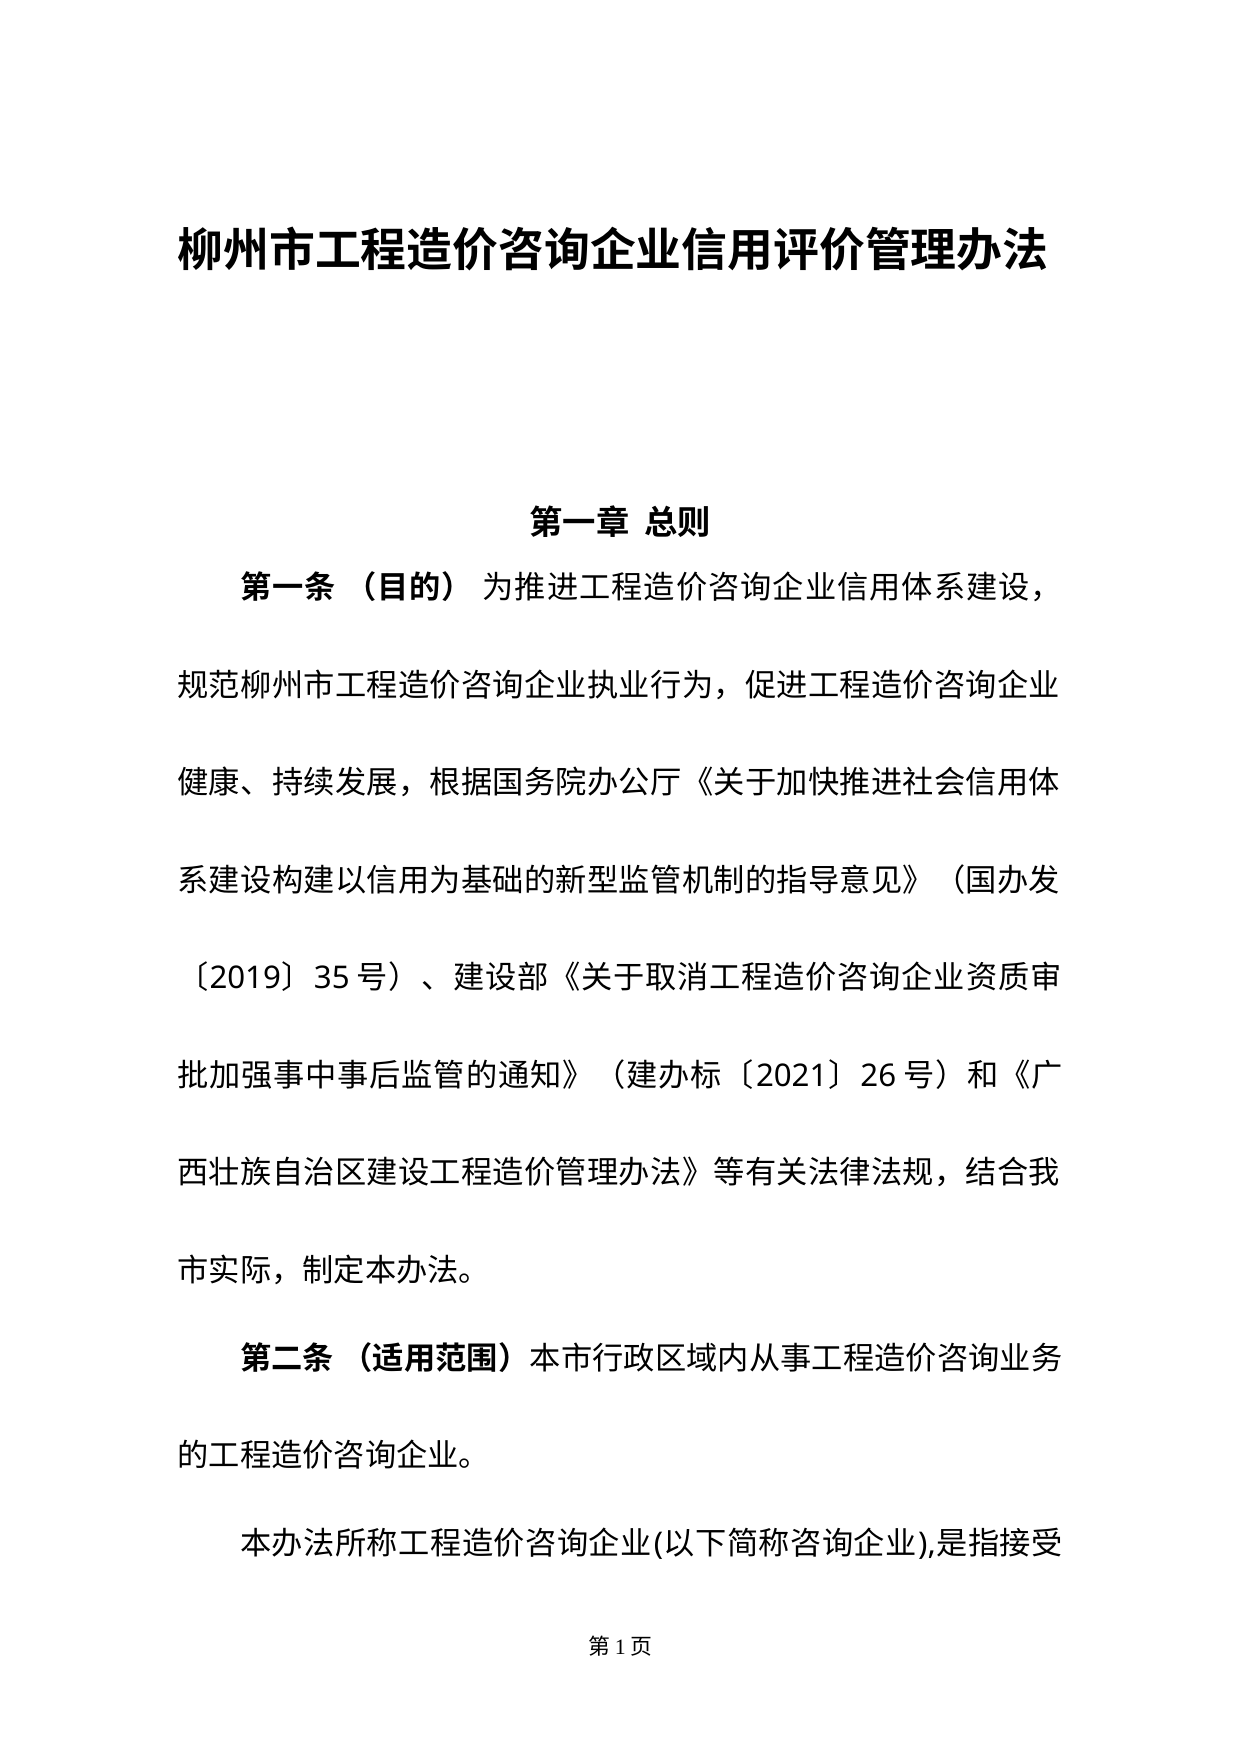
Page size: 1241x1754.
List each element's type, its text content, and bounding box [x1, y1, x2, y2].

text 第一章 总则 [177, 488, 1063, 553]
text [177, 1508, 1063, 1573]
subtitle 柳州市工程造价咨询企业信用评价管理办法 [177, 197, 1063, 295]
text 第一条 （目的） 为推进工程造价咨询企业信用体系建设，规范柳州市工程造价咨询企业执业行为，促进工程造价咨询企业健康、持续发展，根据国务院办公厅《关于加快推进社会信用体系建设构建以信用为基础的新型监管机制的指导意见》（国办发〔2019〕35号）、建设部《关于取消工程造价咨询企业资质审批加强事中事后监管的通知》（建办标〔2021〕26号）和《广西壮族自治区建设工程造价管理办法》等有关法律法规，结合我市实际，制定本办法。 [177, 553, 1063, 1300]
text 第二条 （适用范围）本市行政区域内从事工程造价咨询业务的工程造价咨询企业。 [177, 1323, 1063, 1485]
